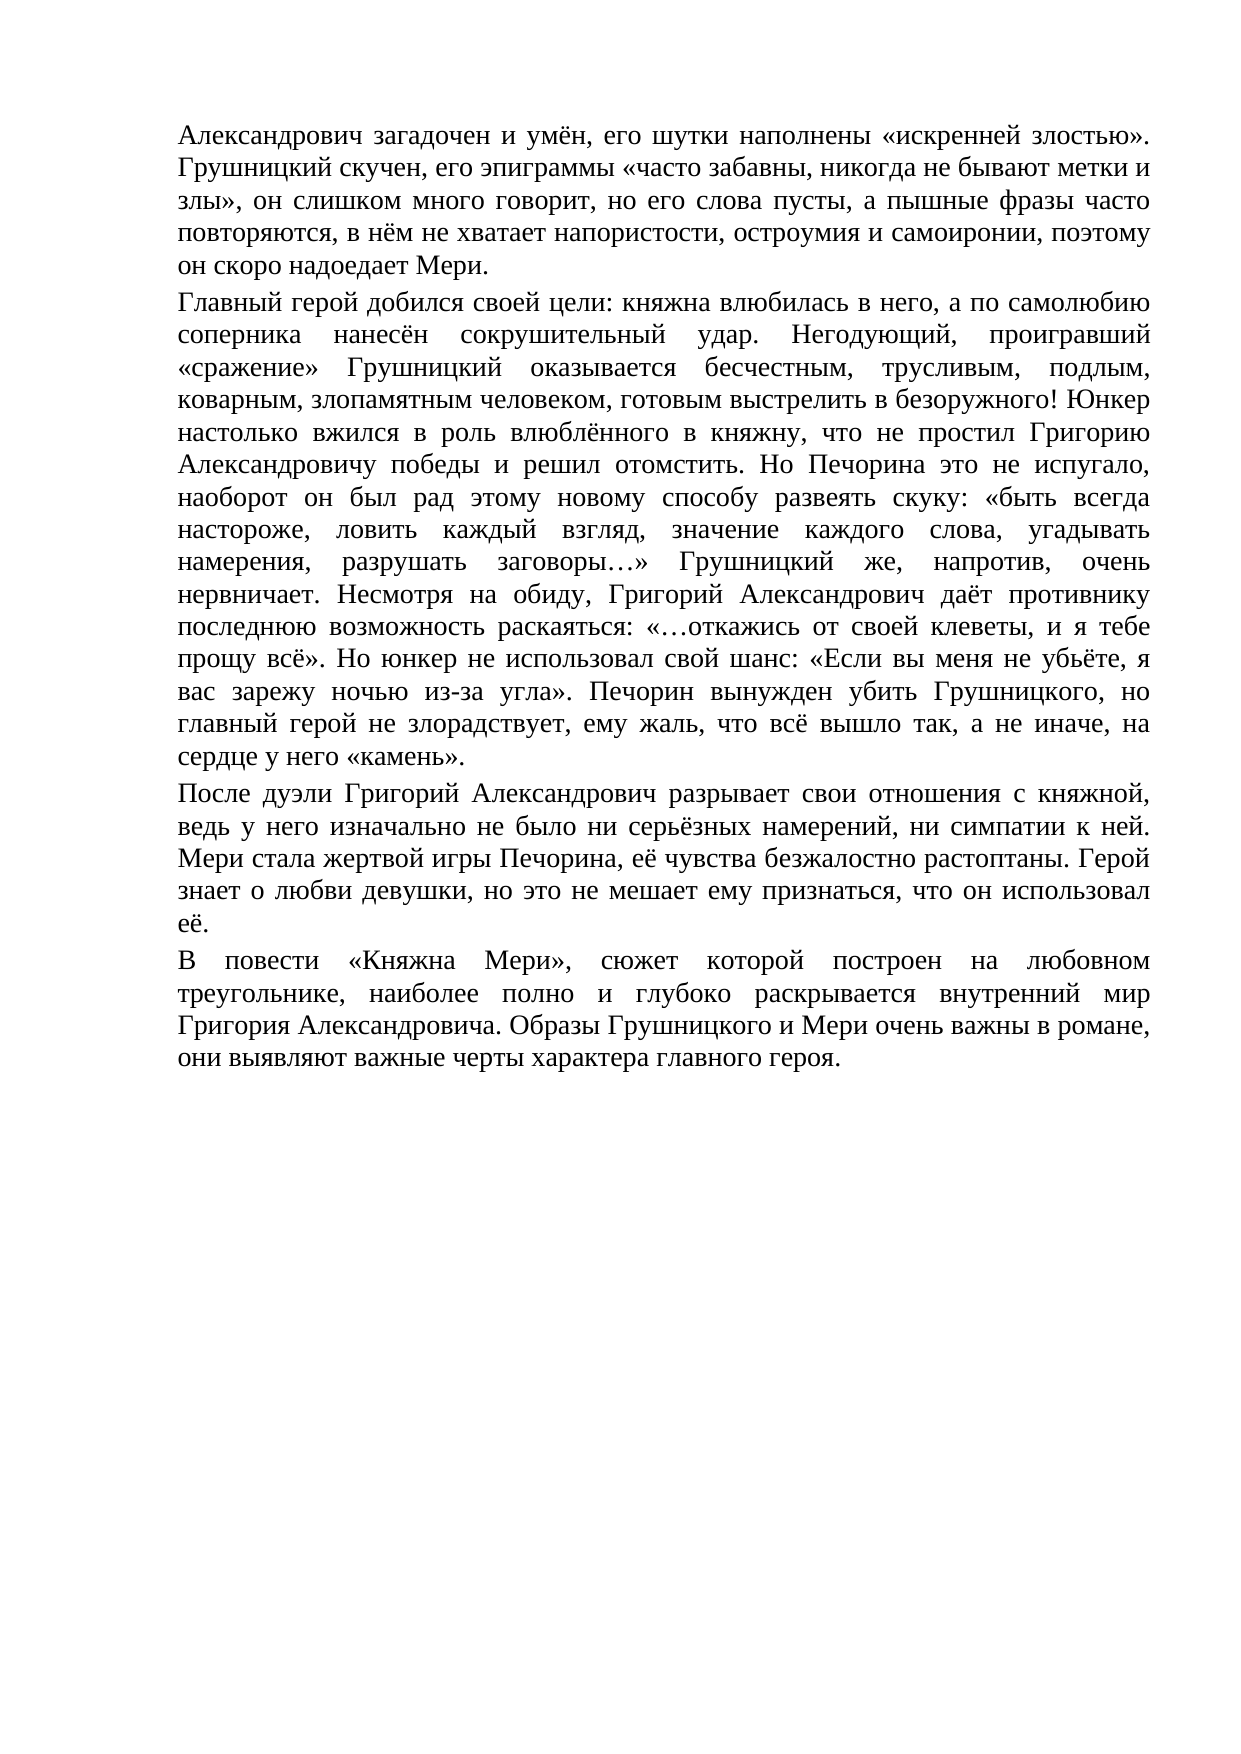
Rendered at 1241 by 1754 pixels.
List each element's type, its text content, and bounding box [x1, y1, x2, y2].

text Главный герой добился своей цели: княжна влюбилась в него, а по самолюбию соперника нанесён сокрушительный удар. Негодующий, проигравший «сражение» Грушницкий оказывается бесчестным, трусливым, подлым, коварным, злопамятным человеком, готовым выстрелить в безоружного! Юнкер настолько вжился в роль влюблённого в княжну, что не простил Григорию Александровичу победы и решил отомстить. Но Печорина это не испугало, наоборот он был рад этому новому способу развеять скуку: «быть всегда настороже, ловить каждый взгляд, значение каждого слова, угадывать намерения, разрушать заговоры…» Грушницкий же, напротив, очень нервничает. Несмотря на обиду, Григорий Александрович даёт противнику последнюю возможность раскаяться: «…откажись от своей клеветы, и я тебе прощу всё». Но юнкер не использовал свой шанс: «Если вы меня не убьёте, я вас зарежу ночью из-за угла». Печорин вынужден убить Грушницкого, но главный герой не злорадствует, ему жаль, что всё вышло так, а не иначе, на сердце у него «камень». [177, 285, 1152, 771]
text После дуэли Григорий Александрович разрывает свои отношения с княжной, ведь у него изначально не было ни серьёзных намерений, ни симпатии к ней. Мери стала жертвой игры Печорина, её чувства безжалостно растоптаны. Герой знает о любви девушки, но это не мешает ему признаться, что он использовал её. [177, 776, 1152, 938]
text В повести «Княжна Мери», сюжет которой построен на любовном треугольнике, наиболее полно и глубоко раскрывается внутренний мир Григория Александровича. Образы Грушницкого и Мери очень важны в романе, они выявляют важные черты характера главного героя. [177, 943, 1152, 1073]
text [177, 118, 1152, 280]
